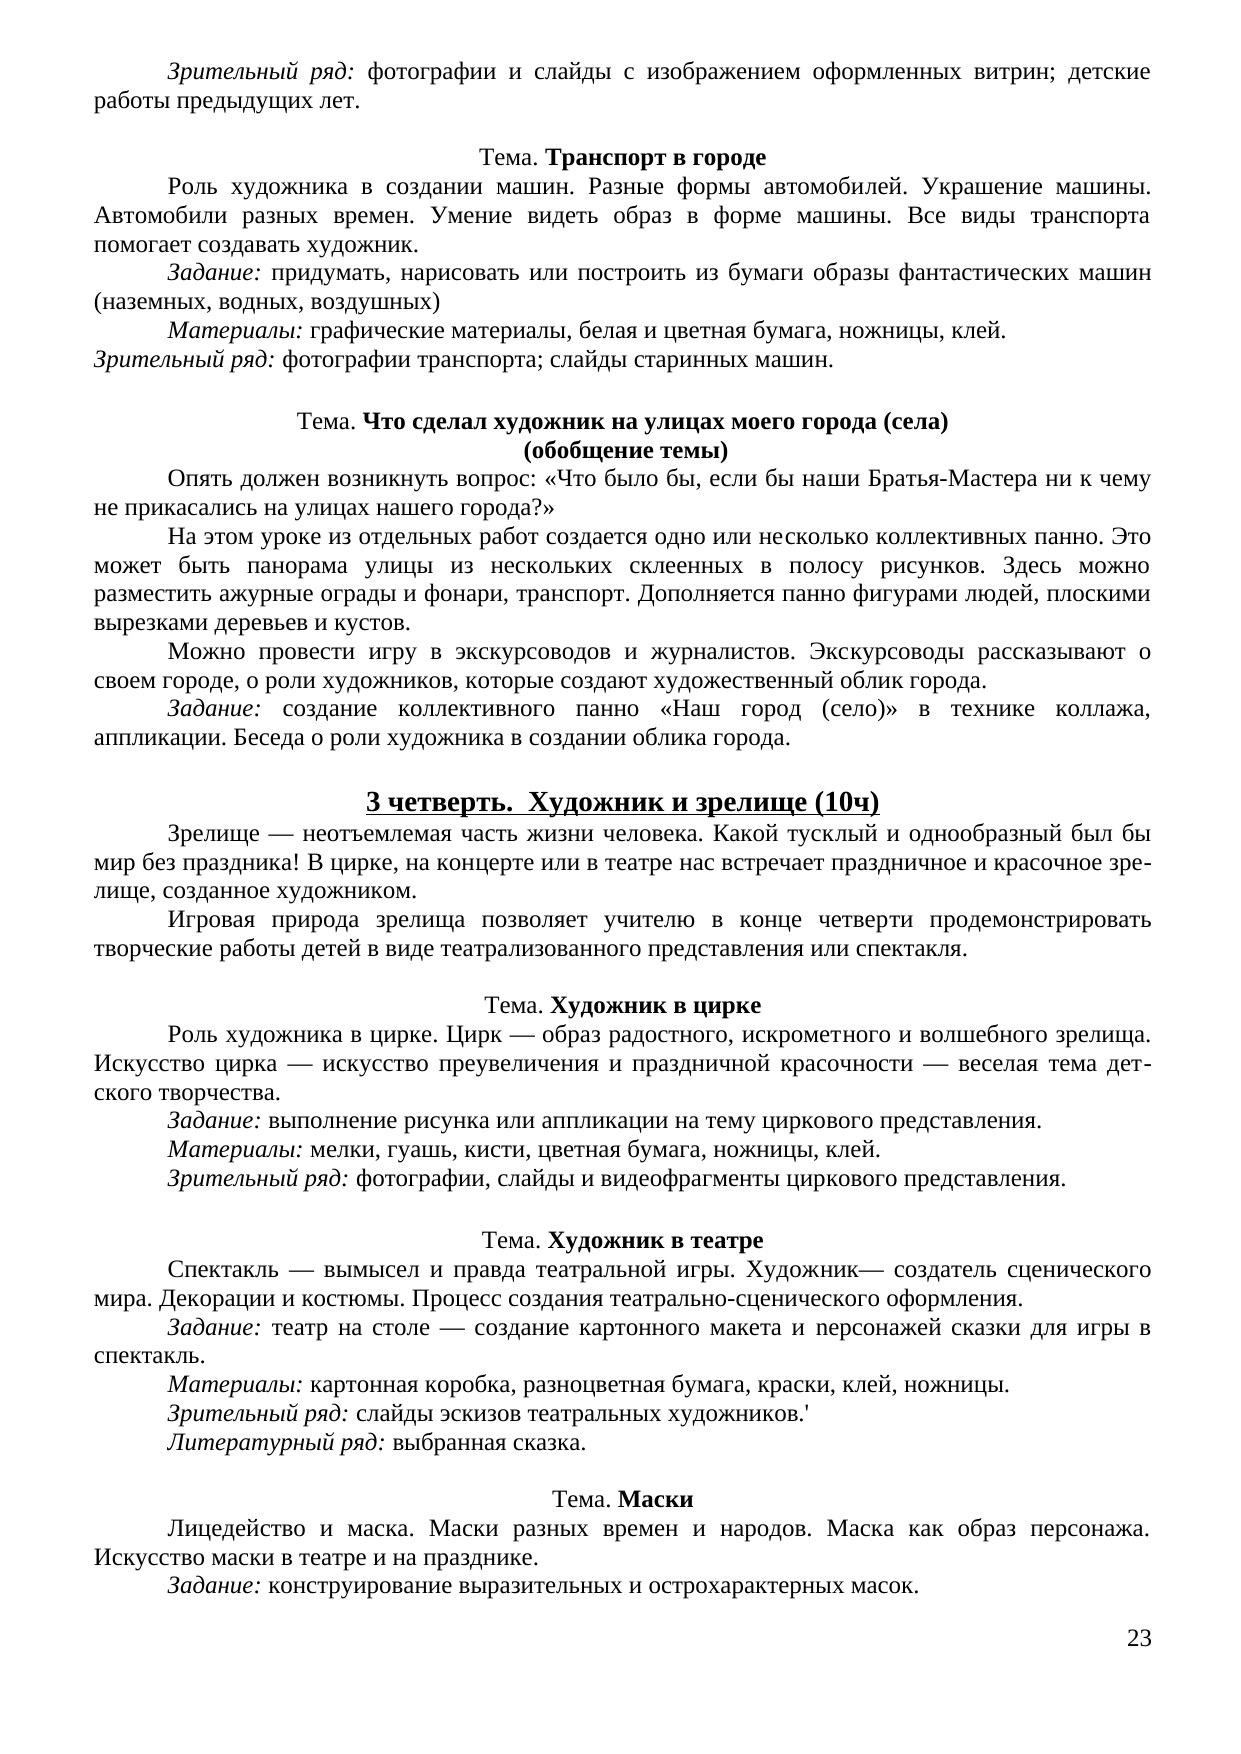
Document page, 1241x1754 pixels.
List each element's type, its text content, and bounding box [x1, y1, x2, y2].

text Игровая природа зрелища позволяет учителю в конце четверти продемонстрировать творческие работы детей в виде театрализованного представления или спектакля. [94, 904, 1152, 962]
text Зрительный ряд: слайды эскизов театральных художников.' [94, 1398, 1152, 1427]
text Роль художника в цирке. Цирк — образ радостного, искрометного и волшебного зрелища. Искусство цирка — искусство преувеличения и праздничной красочности — веселая тема детского творчества. [94, 1019, 1152, 1106]
text Задание: конструирование выразительных и острохарактерных масок. [94, 1570, 1152, 1599]
text Зрительный ряд: фотографии транспорта; слайды старинных машин. [94, 344, 1152, 372]
text Задание: придумать, нарисовать или построить из бумаги образы фантастических машин (наземных, водных, воздушных) [94, 257, 1152, 315]
text Тема. Транспорт в городе [94, 142, 1152, 171]
text 3 четверть. Художник и зрелище (10ч) [94, 784, 1152, 818]
text Тема. Маски [94, 1484, 1152, 1513]
text Тема. Художник в театре [94, 1225, 1152, 1254]
text Тема. Художник в цирке [94, 991, 1152, 1019]
text Задание: создание коллективного панно «Наш город (село)» в технике коллажа, аппликации. Беседа о роли художника в создании облика города. [94, 693, 1152, 751]
text Роль художника в создании машин. Разные формы автомобилей. Украшение машины. Автомобили разных времен. Умение видеть образ в форме машины. Все виды транспорта помогает создавать художник. [94, 171, 1152, 257]
text Тема. Что сделал художник на улицах моего города (села) [94, 406, 1152, 435]
text Задание: театр на столе — создание картонного макета и neрсонажей сказки для игры в спектакль. [94, 1312, 1152, 1369]
text Зрительный ряд: фотографии, слайды и видеофрагменты циркового представления. [94, 1163, 1152, 1192]
text Материалы: картонная коробка, разноцветная бумага, краски, клей, ножницы. [94, 1369, 1152, 1398]
text Материалы: графические материалы, белая и цветная бумага, ножницы, клей. [94, 315, 1152, 344]
text Спектакль — вымысел и правда театральной игры. Художник— создатель сценического мира. Декорации и костюмы. Процесс создания театрально-сценического оформления. [94, 1254, 1152, 1312]
text Можно провести игру в экскурсоводов и журналистов. Экскурсоводы рассказывают о своем городе, о роли художников, которые создают художественный облик города. [94, 636, 1152, 693]
text Зрительный ряд: фотографии и слайды с изображением оформленных витрин; детские работы предыдущих лет. [94, 56, 1152, 114]
text Лицедейство и маска. Маски разных времен и народов. Маска как образ персонажа. Искусство маски в театре и на празднике. [94, 1513, 1152, 1570]
text (обобщение темы) [94, 435, 1152, 463]
text Опять должен возникнуть вопрос: «Что было бы, если бы наши Братья-Мастера ни к чему не прикасались на улицах нашего города?» [94, 463, 1152, 521]
text Задание: выполнение рисунка или аппликации на тему циркового представления. [94, 1106, 1152, 1134]
text Литературный ряд: выбранная сказка. [94, 1427, 1152, 1455]
text На этом уроке из отдельных работ создается одно или несколько коллективных панно. Это может быть панорама улицы из нескольких склеенных в полосу рисунков. Здесь можно разместить ажурные ограды и фонари, транспорт. Дополняется панно фигурами людей, плоскими вырезками деревьев и кустов. [94, 521, 1152, 636]
text Зрелище — неотъемлемая часть жизни человека. Какой тусклый и однообразный был бы мир без праздника! В цирке, на концерте или в театре нас встречает праздничное и красочное зрелище, созданное художником. [94, 818, 1152, 904]
text Материалы: мелки, гуашь, кисти, цветная бумага, ножницы, клей. [94, 1134, 1152, 1163]
